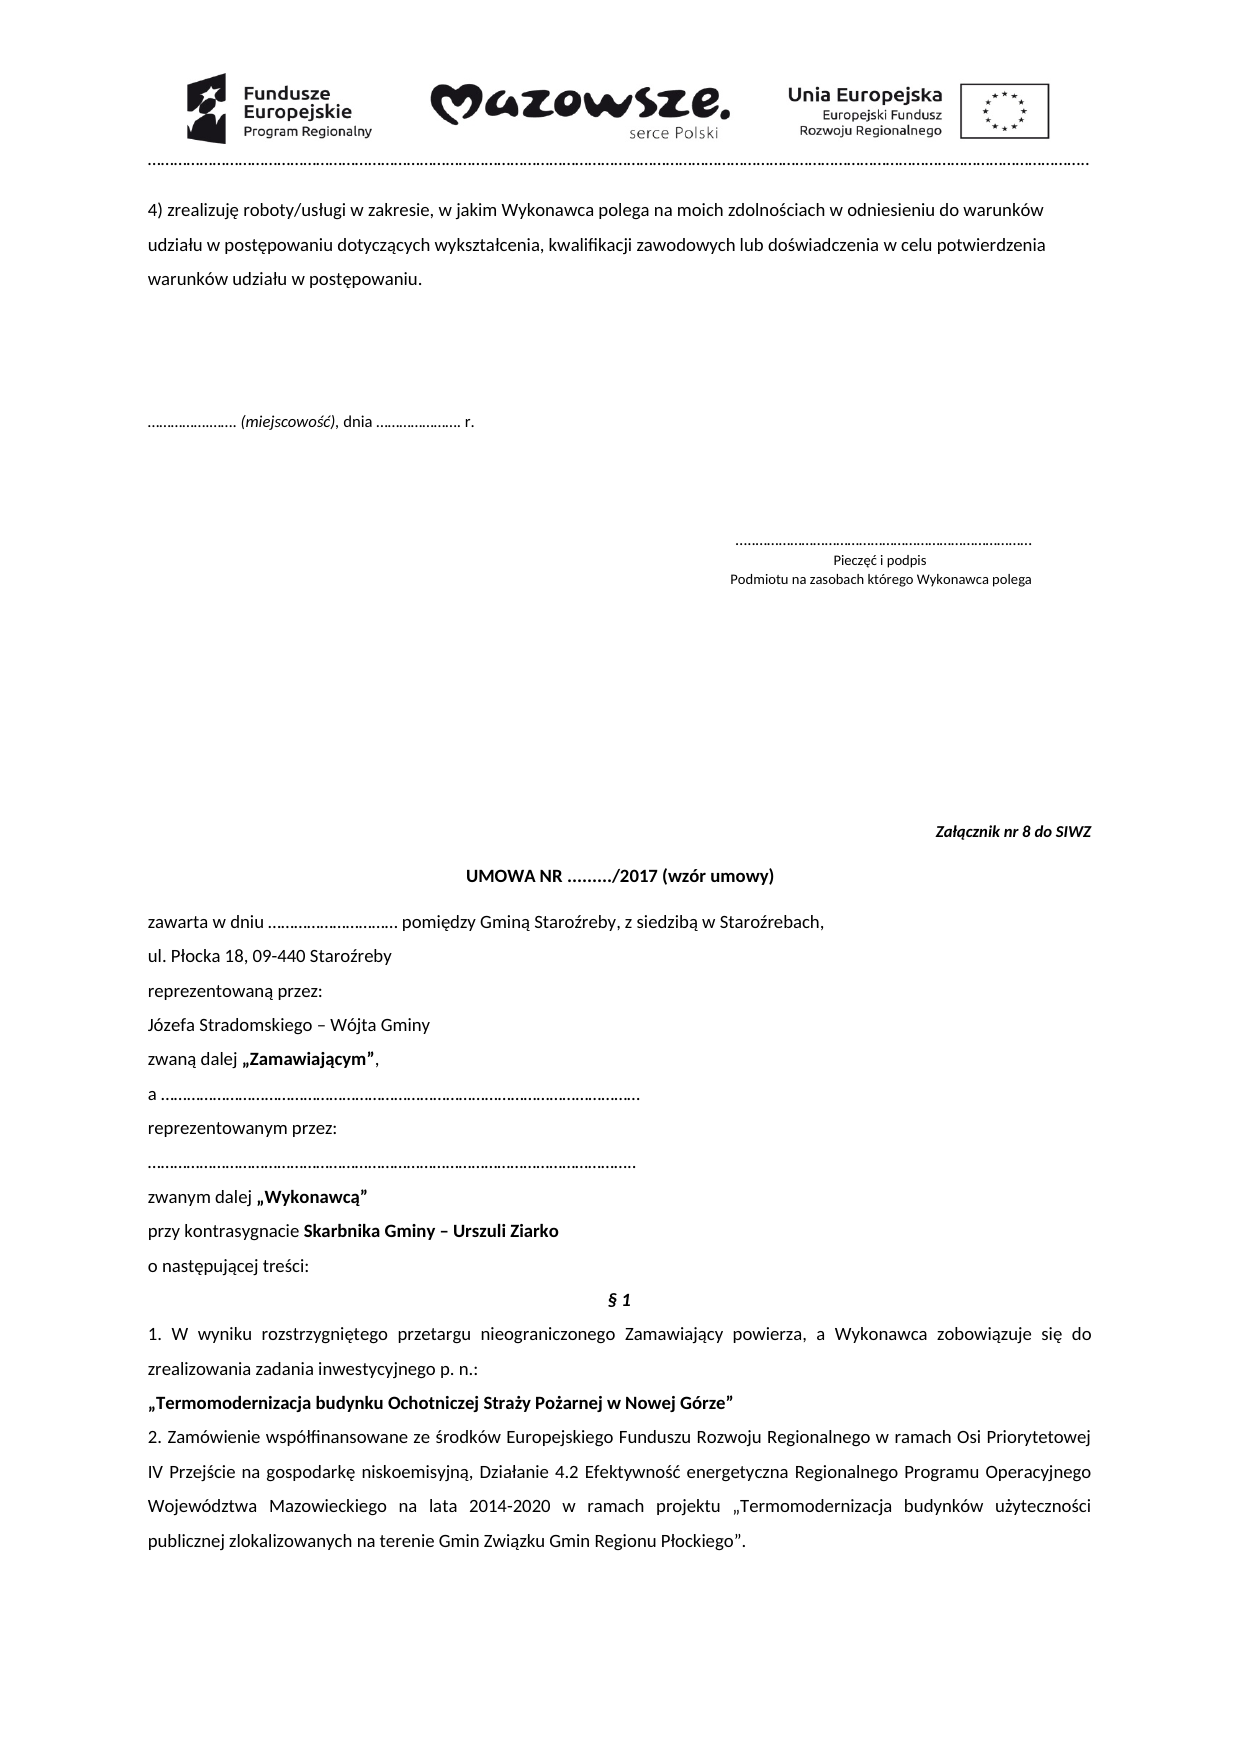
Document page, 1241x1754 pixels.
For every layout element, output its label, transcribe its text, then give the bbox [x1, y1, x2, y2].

text reprezentowaną przez: [148, 979, 1093, 1002]
text 1. W wyniku rozstrzygniętego przetargu nieograniczonego Zamawiający powierza, a Wykonawca zobowiązuje się do zrealizowania zadania inwestycyjnego p. n.: [148, 1323, 1093, 1380]
text ul. Płocka 18, 09-440 Staroźreby [148, 944, 1093, 967]
text przy kontrasygnacie Skarbnika Gminy – Urszuli Ziarko [148, 1219, 1093, 1242]
text zwaną dalej „Zamawiającym”, [148, 1048, 1093, 1071]
text UMOWA NR ........./2017 (wzór umowy) [148, 864, 1093, 887]
text zawarta w dniu ………………………… pomiędzy Gminą Staroźreby, z siedzibą w Staroźrebach, [148, 910, 1093, 933]
text Podmiotu na zasobach którego Wykonawca polega [148, 571, 1093, 588]
picture [187, 73, 1053, 144]
text „Termomodernizacja budynku Ochotniczej Straży Pożarnej w Nowej Górze” [148, 1391, 1093, 1414]
text Pieczęć i podpis [148, 551, 1093, 569]
text 2. Zamówienie współfinansowane ze środków Europejskiego Funduszu Rozwoju Regionalnego w ramach Osi Priorytetowej IV Przejście na gospodarkę niskoemisyjną, Działanie 4.2 Efektywność energetyczna Regionalnego Programu Operacyjnego Województwa Mazowieckiego na lata 2014-2020 w ramach projektu „Termomodernizacja budynków użyteczności publicznej zlokalizowanych na terenie Gmin Związku Gmin Regionu Płockiego”. [148, 1426, 1093, 1552]
text reprezentowanym przez: [148, 1116, 1093, 1139]
text …………….……. (miejscowość), dnia …………………. r. [148, 411, 1093, 431]
text zwanym dalej „Wykonawcą” [148, 1185, 1093, 1208]
text ………………………………………………………………………………………………….. [148, 1151, 1093, 1174]
text ……………………………………………………………………………………………………………………………………………………………………………………………….. [148, 148, 1093, 171]
text o następującej treści: [148, 1254, 1093, 1277]
text § 1 [148, 1288, 1093, 1311]
text a ………………………………………………………………………………………………… [148, 1082, 1093, 1105]
text Józefa Stradomskiego – Wójta Gminy [148, 1013, 1093, 1036]
text …..……………………………………………………………… [148, 529, 1093, 550]
text 4) zrealizuję roboty/usługi w zakresie, w jakim Wykonawca polega na moich zdolnościach w odniesieniu do warunków udziału w postępowaniu dotyczących wykształcenia, kwalifikacji zawodowych lub doświadczenia w celu potwierdzenia warunków udziału w postępowaniu. [148, 199, 1093, 290]
text Załącznik nr 8 do SIWZ [148, 821, 1093, 841]
